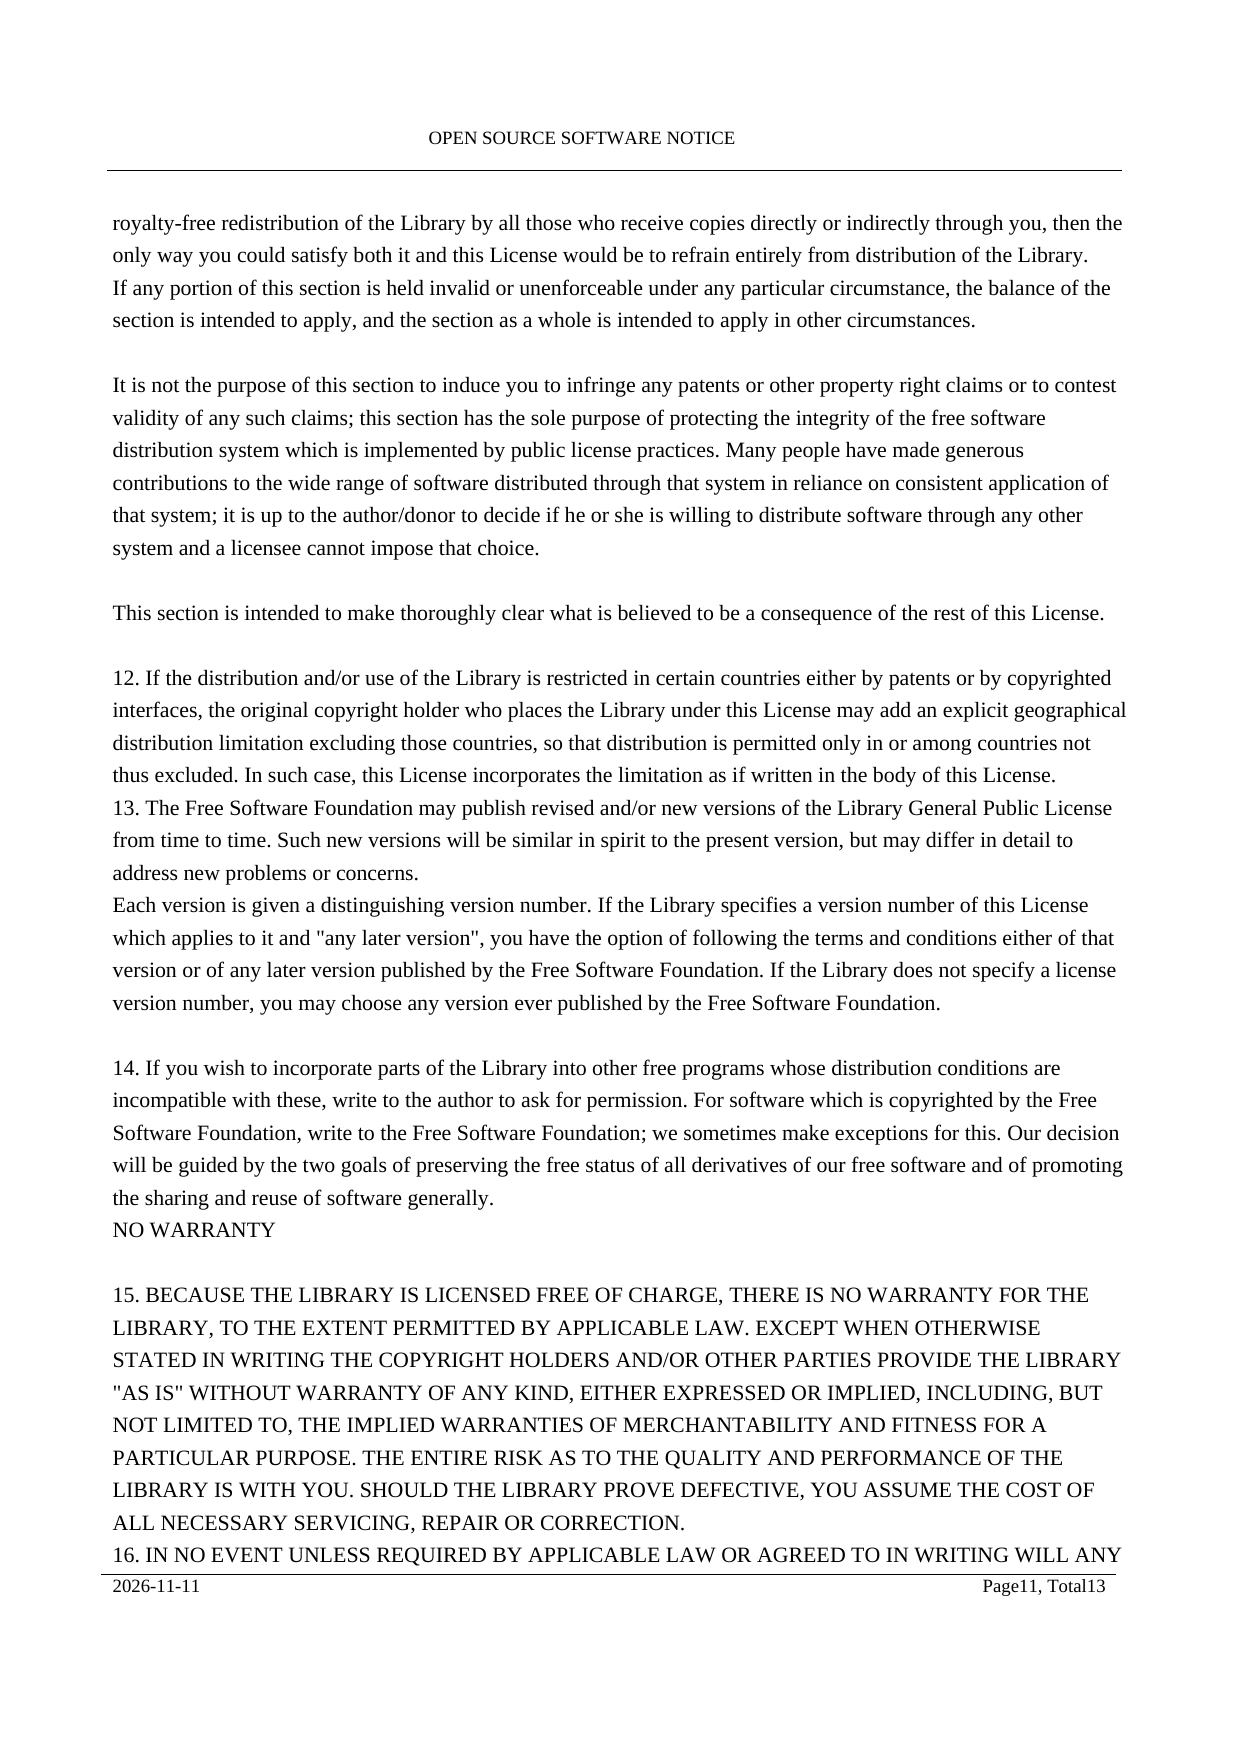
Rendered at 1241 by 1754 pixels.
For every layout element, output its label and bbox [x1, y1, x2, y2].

text [112, 206, 1128, 1571]
